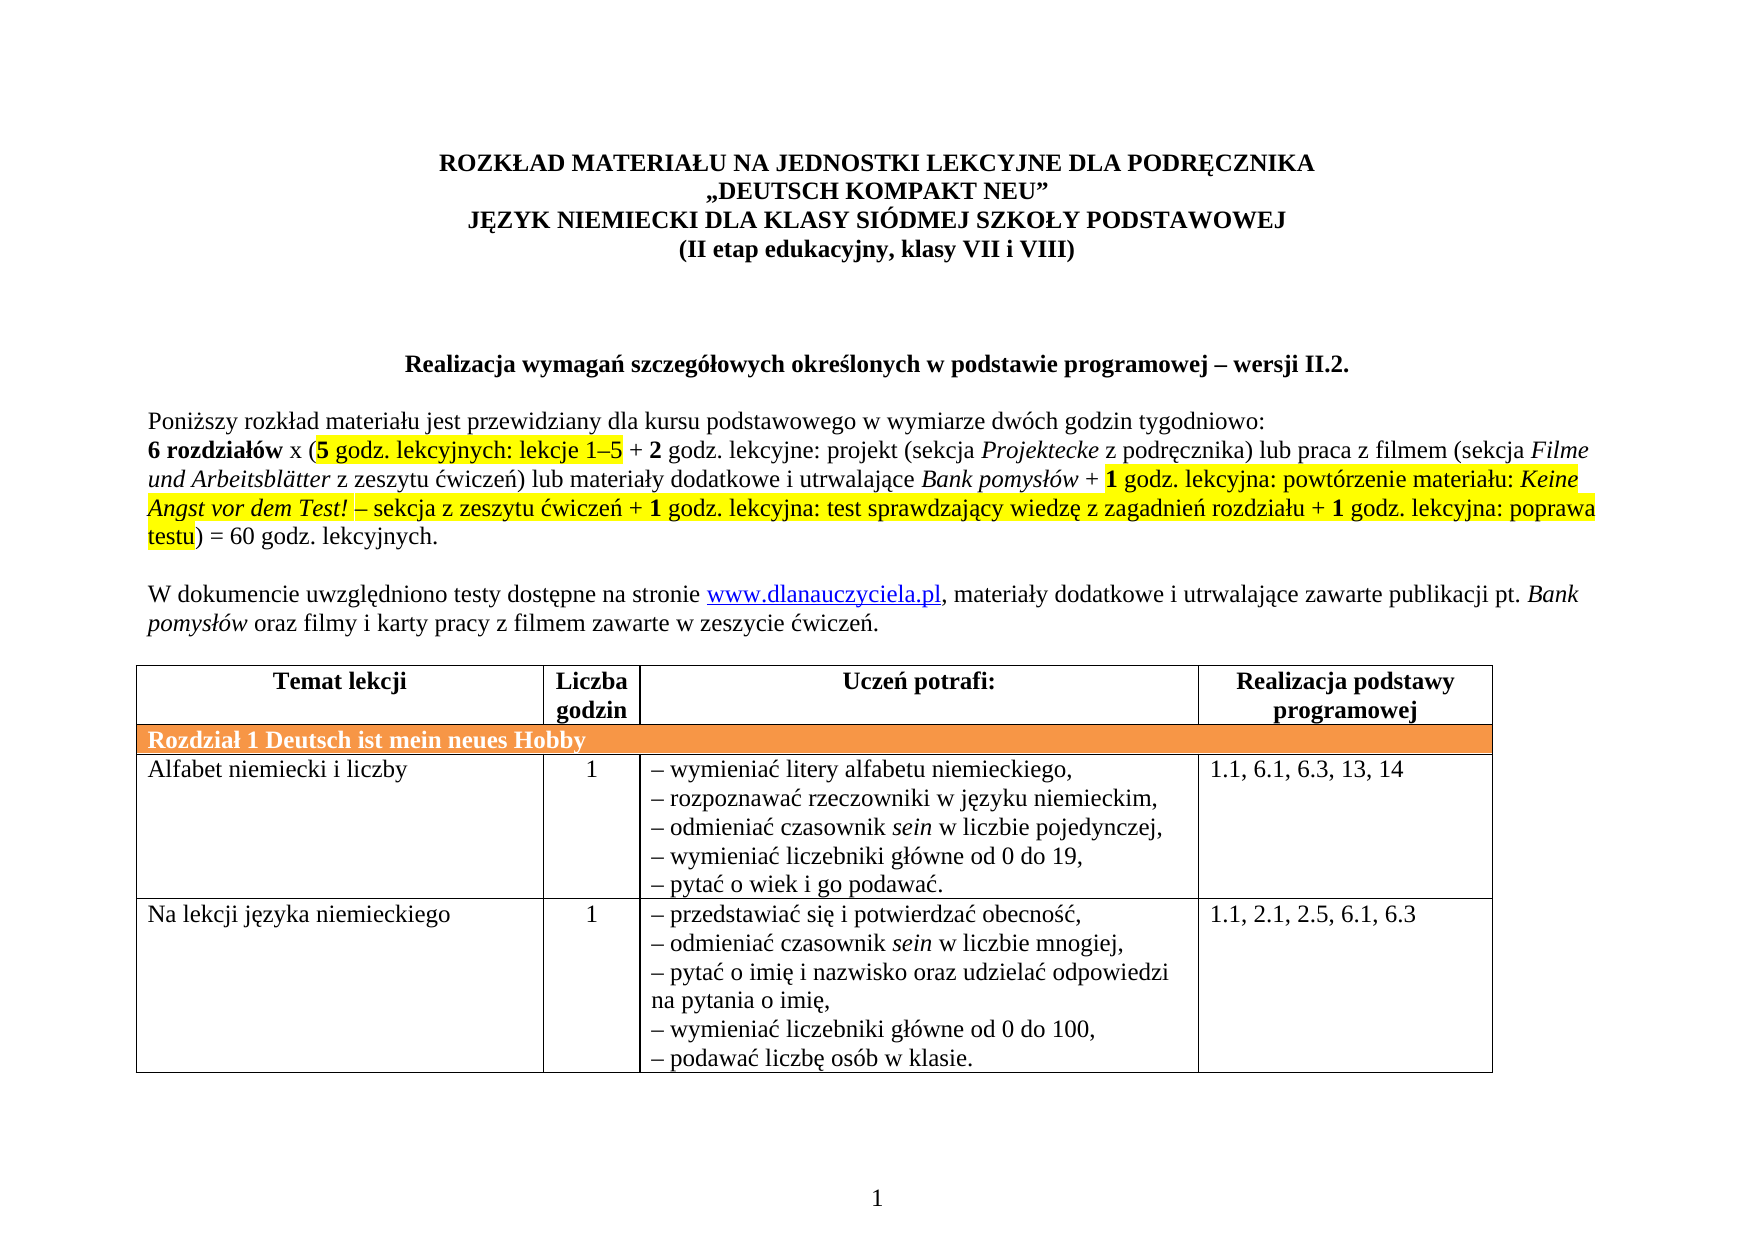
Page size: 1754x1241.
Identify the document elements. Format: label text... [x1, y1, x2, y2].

table_cell 1 [544, 755, 639, 898]
text W dokumencie uwzględniono testy dostępne na stronie www.dlanauczyciela.pl, materiały dodatkowe i utrwalające zawarte publikacji pt. Bank pomysłów oraz filmy i karty pracy z filmem zawarte w zeszycie ćwiczeń. [148, 579, 1606, 636]
table_cell 1 [544, 899, 639, 1072]
table_cell 1.1, 2.1, 2.5, 6.1, 6.3 [1199, 899, 1492, 1072]
table_header Temat lekcji [137, 666, 543, 724]
table_cell Na lekcji języka niemieckiego [137, 899, 543, 1072]
text JĘZYK NIEMIECKI DLA KLASY SIÓDMEJ SZKOŁY PODSTAWOWEJ [148, 205, 1606, 234]
table_header Realizacja podstawy programowej [1199, 666, 1492, 724]
table_header Uczeń potrafi: [641, 666, 1198, 724]
table_cell 1.1, 6.1, 6.3, 13, 14 [1199, 755, 1492, 898]
table_header Liczba godzin [544, 666, 639, 724]
text (II etap edukacyjny, klasy VII i VIII) [148, 234, 1606, 263]
table_cell Alfabet niemiecki i liczby [137, 755, 543, 898]
text Poniższy rozkład materiału jest przewidziany dla kursu podstawowego w wymiarze dwóch godzin tygodniowo: [148, 406, 1606, 435]
table_cell – wymieniać litery alfabetu niemieckiego, – rozpoznawać rzeczowniki w języku niemieckim, – odmieniać czasownik sein w liczbie pojedynczej, – wymieniać liczebniki główne od 0 do 19, – pytać o wiek i go podawać. [641, 755, 1198, 898]
text ROZKŁAD MATERIAŁU NA JEDNOSTKI LEKCYJNE DLA PODRĘCZNIKA [148, 148, 1606, 176]
text Realizacja wymagań szczegółowych określonych w podstawie programowej – wersji II.2. [148, 349, 1606, 378]
text 6 rozdziałów x (5 godz. lekcyjnych: lekcje 1–5 + 2 godz. lekcyjne: projekt (sekcja Projektecke z podręcznika) lub praca z filmem (sekcja Filme und Arbeitsblätter z zeszytu ćwiczeń) lub materiały dodatkowe i utrwalające Bank pomysłów + 1 godz. lekcyjna: powtórzenie materiału: Keine Angst vor dem Test! – sekcja z zeszytu ćwiczeń + 1 godz. lekcyjna: test sprawdzający wiedzę z zagadnień rozdziału + 1 godz. lekcyjna: poprawa testu) = 60 godz. lekcyjnych. [148, 435, 1606, 550]
text „DEUTSCH KOMPAKT NEU” [148, 176, 1606, 205]
table_cell Rozdział 1 Deutsch ist mein neues Hobby [137, 725, 1492, 753]
table_cell – przedstawiać się i potwierdzać obecność, – odmieniać czasownik sein w liczbie mnogiej, – pytać o imię i nazwisko oraz udzielać odpowiedzi na pytania o imię, – wymieniać liczebniki główne od 0 do 100, – podawać liczbę osób w klasie. [641, 899, 1198, 1072]
